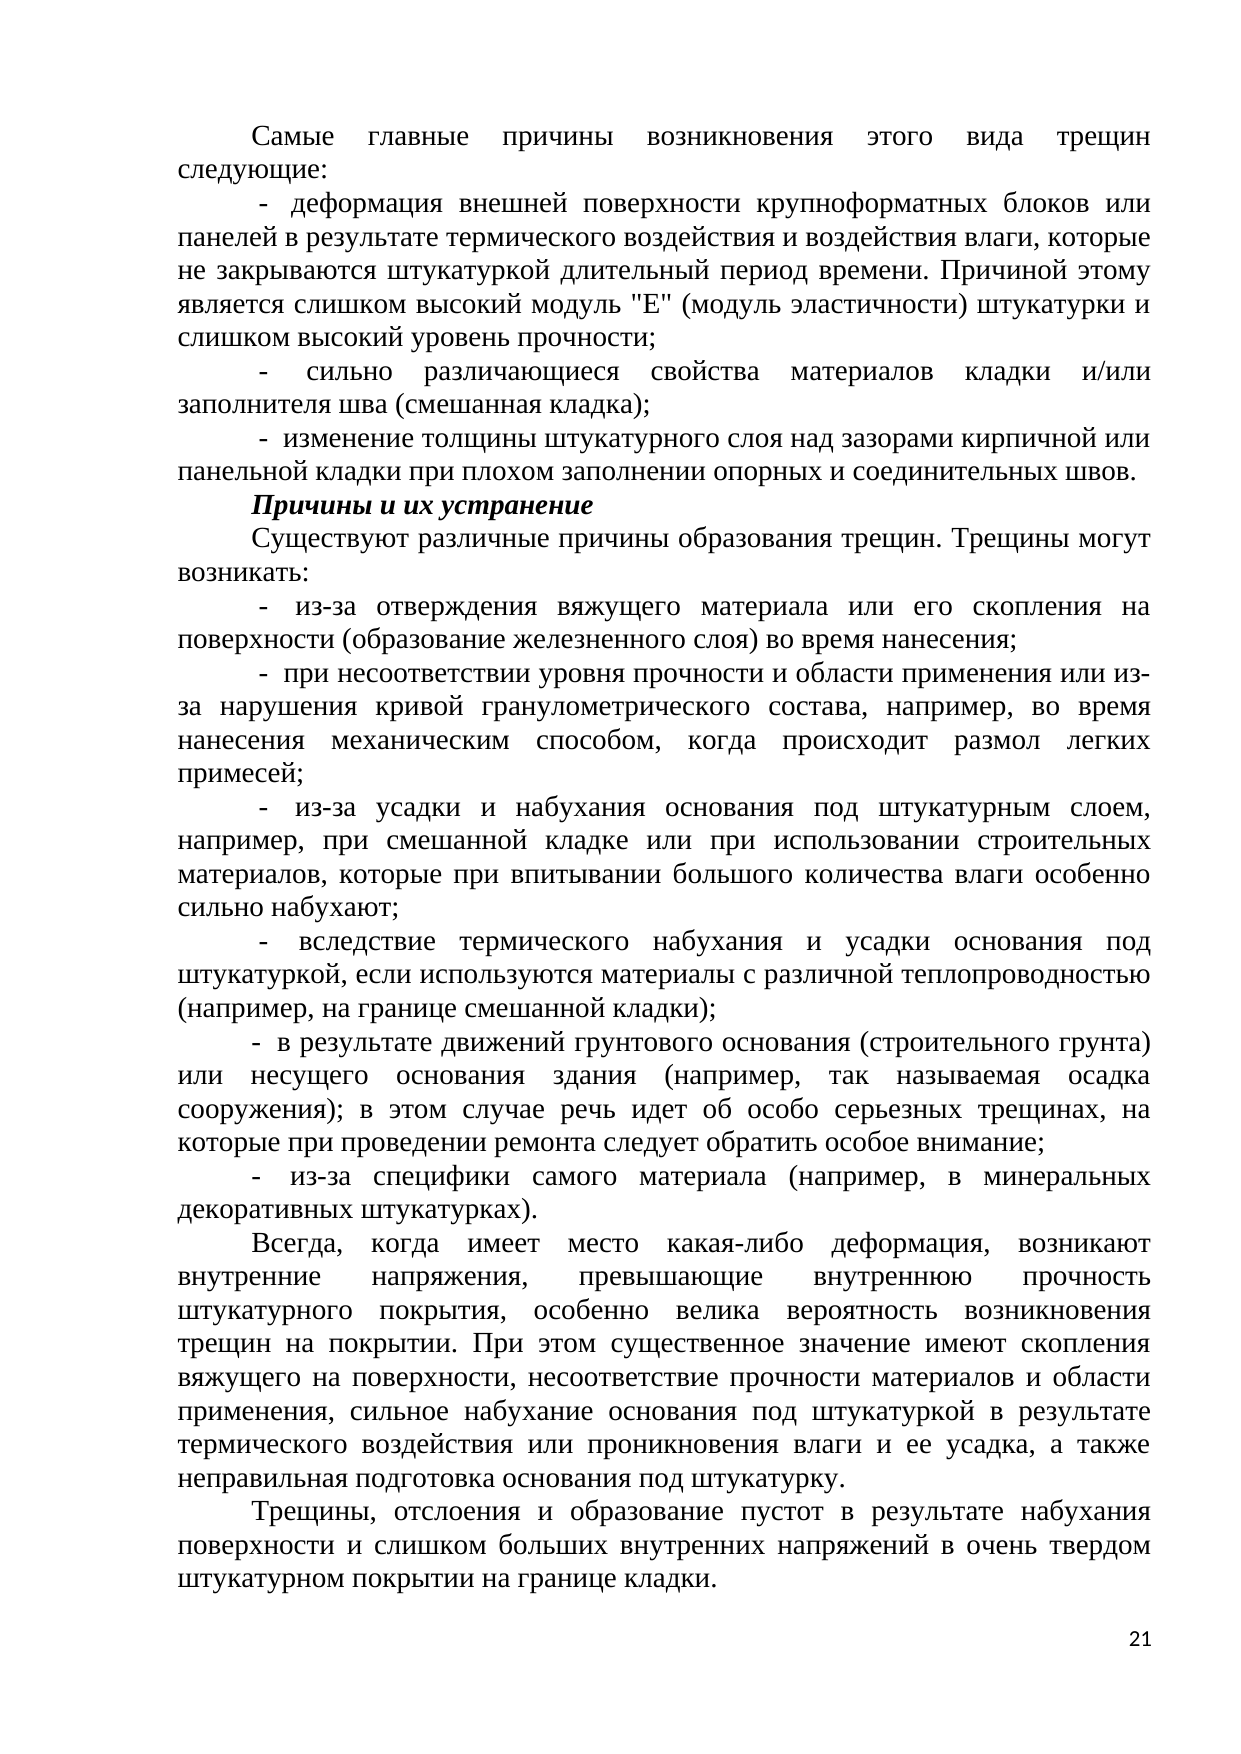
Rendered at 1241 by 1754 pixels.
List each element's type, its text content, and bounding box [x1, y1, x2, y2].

text - из-за усадки и набухания основания под штукатурным слоем, например, при смешанной кладке или при использовании строительных материалов, которые при впитывании большого количества влаги особенно сильно набухают; [177, 789, 1152, 923]
text - из-за отверждения вяжущего материала или его скопления на поверхности (образование железненного слоя) во время нанесения; [177, 588, 1152, 655]
text - сильно различающиеся свойства материалов кладки и/или заполнителя шва (смешанная кладка); [177, 353, 1152, 420]
text - из-за специфики самого материала (например, в минеральных декоративных штукатурках). [177, 1158, 1152, 1225]
text Самые главные причины возникновения этого вида трещин следующие: [177, 118, 1152, 185]
text - в результате движений грунтового основания (строительного грунта) или несущего основания здания (например, так называемая осадка сооружения); в этом случае речь идет об особо серьезных трещинах, на которые при проведении ремонта следует обратить особое внимание; [177, 1024, 1152, 1158]
text Существуют различные причины образования трещин. Трещины могут возникать: [177, 521, 1152, 588]
text - деформация внешней поверхности крупноформатных блоков или панелей в результате термического воздействия и воздействия влаги, которые не закрываются штукатуркой длительный период времени. Причиной этому является слишком высокий модуль "Е" (модуль эластичности) штукатурки и слишком высокий уровень прочности; [177, 185, 1152, 353]
text Всегда, когда имеет место какая-либо деформация, возникают внутренние напряжения, превышающие внутреннюю прочность штукатурного покрытия, особенно велика вероятность возникновения трещин на покрытии. При этом существенное значение имеют скопления вяжущего на поверхности, несоответствие прочности материалов и области применения, сильное набухание основания под штукатуркой в результате термического воздействия или проникновения влаги и ее усадка, а также неправильная подготовка основания под штукатурку. [177, 1225, 1152, 1493]
text Причины и их устранение [177, 487, 1152, 521]
text Трещины, отслоения и образование пустот в результате набухания поверхности и слишком больших внутренних напряжений в очень твердом штукатурном покрытии на границе кладки. [177, 1493, 1152, 1594]
text - вследствие термического набухания и усадки основания под штукатуркой, если используются материалы с различной теплопроводностью (например, на границе смешанной кладки); [177, 923, 1152, 1024]
text - изменение толщины штукатурного слоя над зазорами кирпичной или панельной кладки при плохом заполнении опорных и соединительных швов. [177, 420, 1152, 487]
text - при несоответствии уровня прочности и области применения или из-за нарушения кривой гранулометрического состава, например, во время нанесения механическим способом, когда происходит размол легких примесей; [177, 655, 1152, 789]
